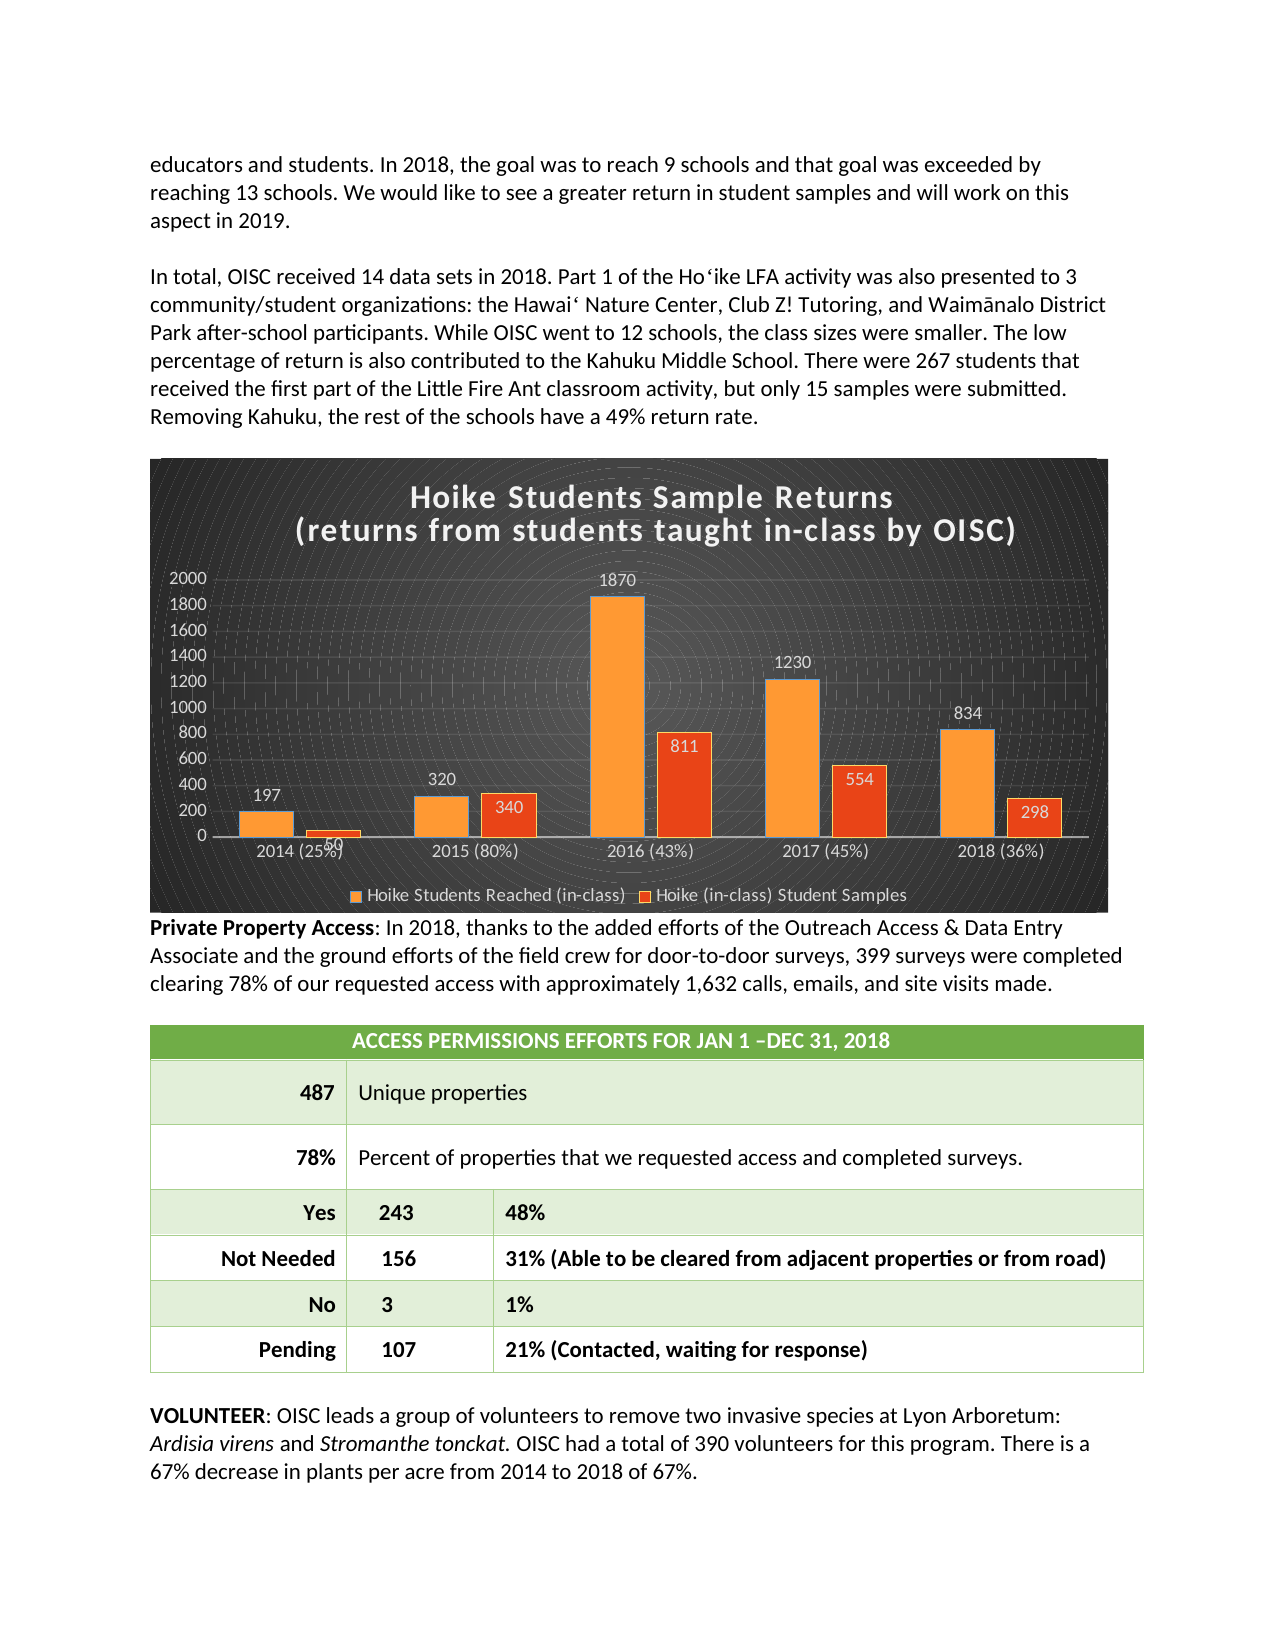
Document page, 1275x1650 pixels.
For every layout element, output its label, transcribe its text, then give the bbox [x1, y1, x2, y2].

table_cell 156 [347, 1236, 493, 1280]
table_header ACCESS PERMISSIONS EFFORTS FOR JAN 1 –DEC 31, 2018 [151, 1026, 1143, 1059]
table_cell 107 [347, 1327, 493, 1372]
text VOLUNTEER: OISC leads a group of volunteers to remove two invasive species at Lyon Arboretum: Ardisia virens and Stromanthe tonckat. OISC had a total of 390 volunteers for this program. There is a 67% decrease in plants per acre from 2014 to 2018 of 67%. [150, 1401, 1125, 1485]
table_cell 48% [494, 1190, 1143, 1234]
table_cell No [151, 1281, 346, 1326]
table_cell 243 [347, 1190, 493, 1234]
table_cell Unique properties [347, 1061, 1143, 1124]
table_cell Not Needed [151, 1236, 346, 1280]
text In total, OISC received 14 data sets in 2018. Part 1 of the Hoʻike LFA activity was also presented to 3 community/student organizations: the Hawaiʻ Nature Center, Club Z! Tutoring, and Waimānalo District Park after-school participants. While OISC went to 12 schools, the class sizes were smaller. The low percentage of return is also contributed to the Kahuku Middle School. There were 267 students that received the first part of the Little Fire Ant classroom activity, but only 15 samples were submitted. Removing Kahuku, the rest of the schools have a 49% return rate. [150, 262, 1125, 430]
table_cell 21% (Contacted, waiting for response) [494, 1327, 1143, 1372]
table_cell Yes [151, 1190, 346, 1234]
table_cell 487 [151, 1061, 346, 1124]
table_cell Pending [151, 1327, 346, 1372]
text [150, 150, 1125, 234]
text Private Property Access: In 2018, thanks to the added efforts of the Outreach Access & Data Entry Associate and the ground efforts of the field crew for door-to-door surveys, 399 surveys were completed clearing 78% of our requested access with approximately 1,632 calls, emails, and site visits made. [150, 543, 1125, 997]
table_cell 31% (Able to be cleared from adjacent properties or from road) [494, 1236, 1143, 1280]
table_cell 3 [347, 1281, 493, 1326]
table_cell 78% [151, 1125, 346, 1189]
table_cell 1% [494, 1281, 1143, 1326]
table_cell Percent of properties that we requested access and completed surveys. [347, 1125, 1143, 1189]
